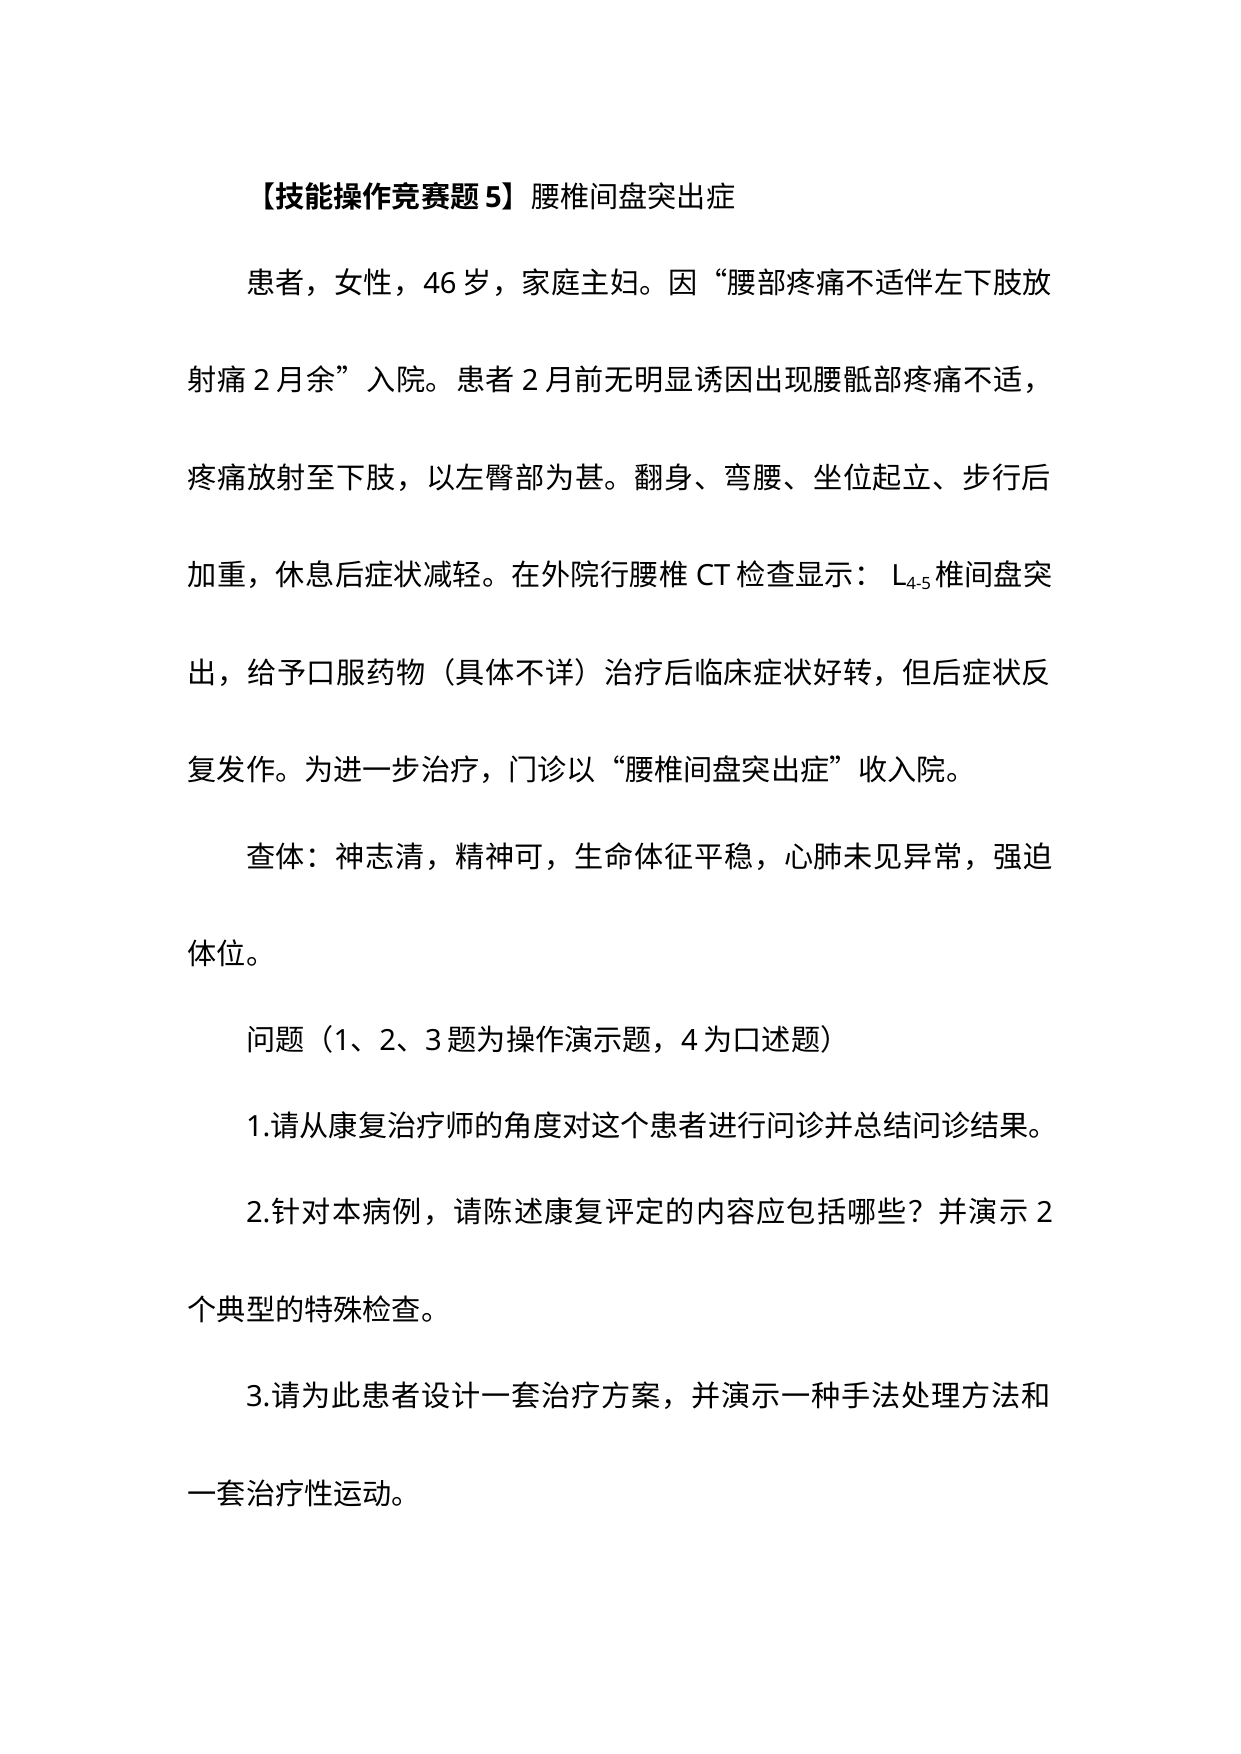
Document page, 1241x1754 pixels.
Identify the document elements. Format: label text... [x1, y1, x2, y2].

text 2.针对本病例，请陈述康复评定的内容应包括哪些？并演示2个典型的特殊检查。 [187, 1178, 1053, 1340]
text 患者，女性，46岁，家庭主妇。因“腰部疼痛不适伴左下肢放射痛2月余”入院。患者2月前无明显诱因出现腰骶部疼痛不适，疼痛放射至下肢，以左臀部为甚。翻身、弯腰、坐位起立、步行后加重，休息后症状减轻。在外院行腰椎CT检查显示： L4-5椎间盘突出，给予口服药物（具体不详）治疗后临床症状好转，但后症状反复发作。为进一步治疗，门诊以“腰椎间盘突出症”收入院。 [187, 248, 1053, 801]
text 问题（1、2、3题为操作演示题，4为口述题） [187, 1005, 1053, 1070]
text 3.请为此患者设计一套治疗方案，并演示一种手法处理方法和一套治疗性运动。 [187, 1361, 1053, 1524]
text 【技能操作竞赛题5】腰椎间盘突出症 [187, 162, 1053, 227]
text 1.请从康复治疗师的角度对这个患者进行问诊并总结问诊结果。 [187, 1092, 1053, 1157]
text 查体：神志清，精神可，生命体征平稳，心肺未见异常，强迫体位。 [187, 822, 1053, 984]
